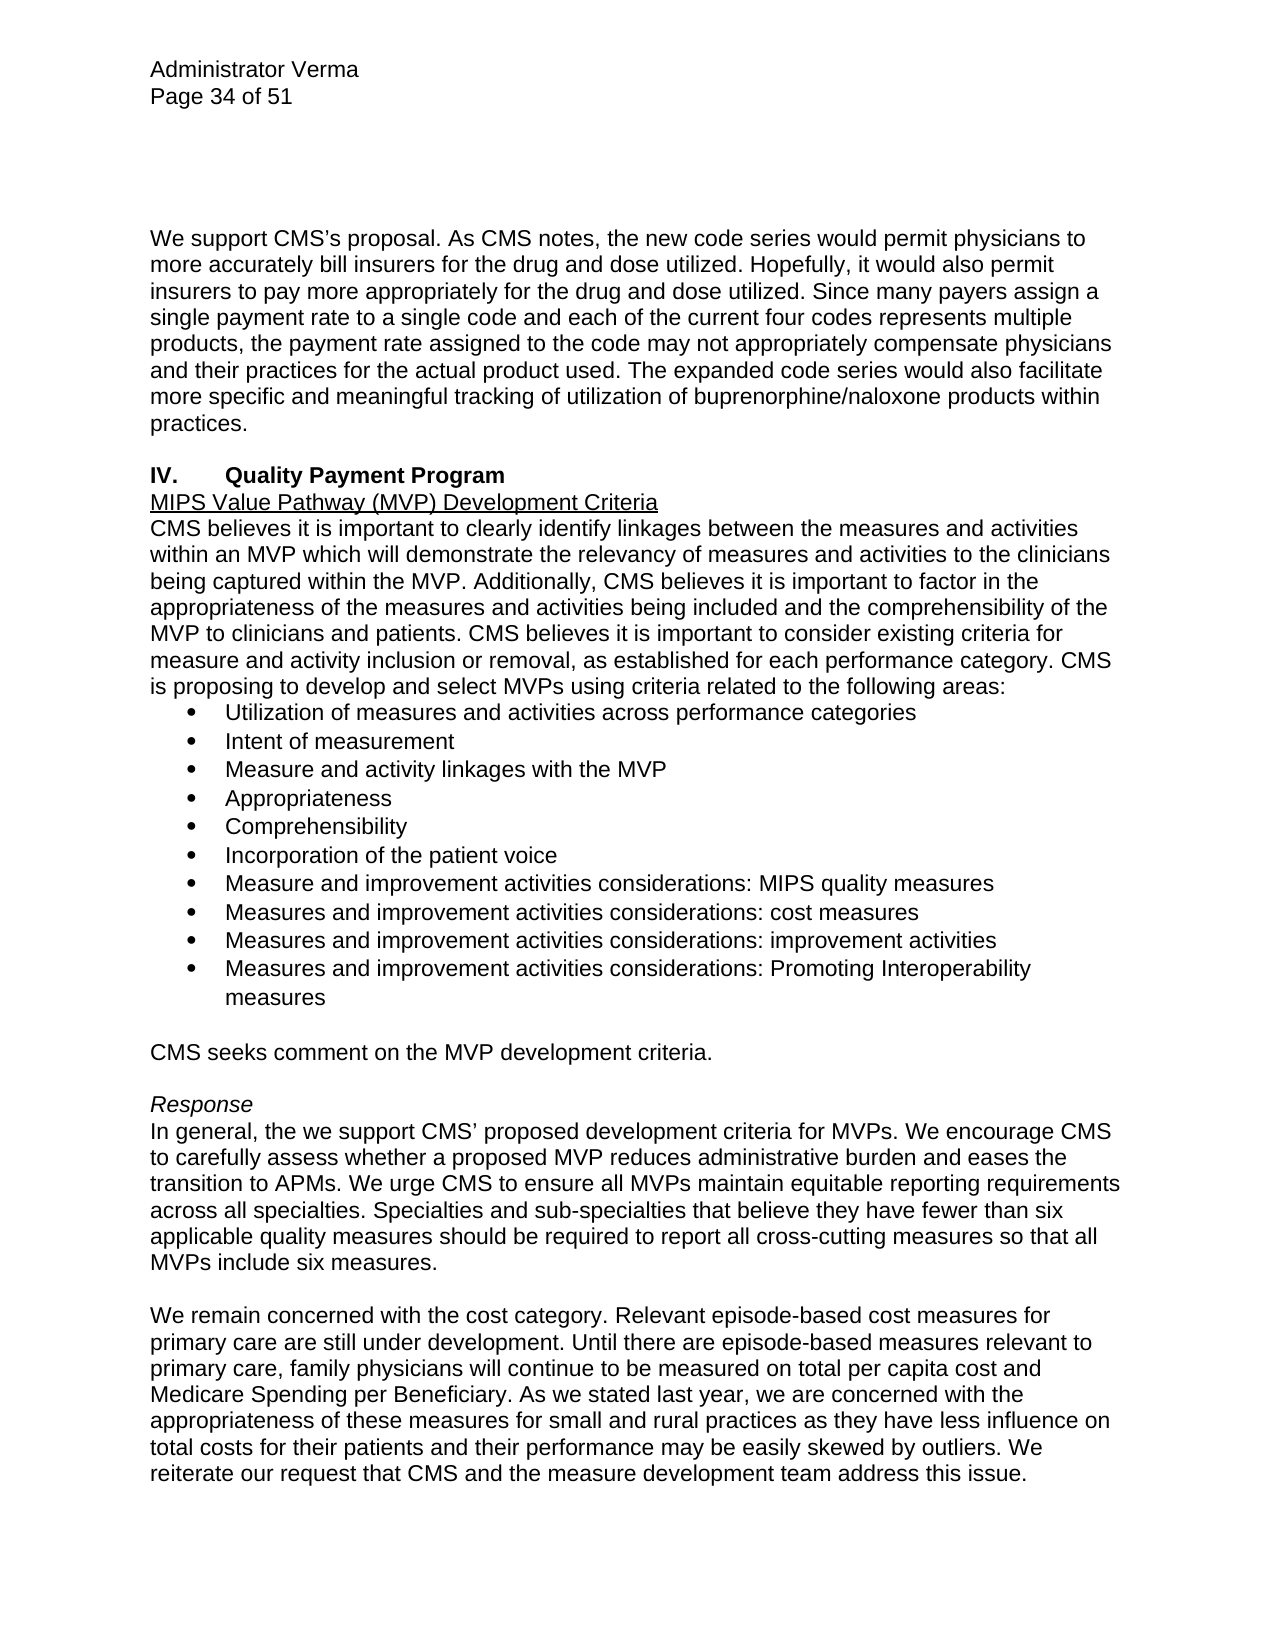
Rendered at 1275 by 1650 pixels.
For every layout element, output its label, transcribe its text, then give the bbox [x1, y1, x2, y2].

list Measures and improvement activities considerations: Promoting Interoperability measures [187, 955, 1125, 1010]
list Measures and improvement activities considerations: cost measures [187, 898, 1125, 925]
text We support CMS’s proposal. As CMS notes, the new code series would permit physicians to more accurately bill insurers for the drug and dose utilized. Hopefully, it would also permit insurers to pay more appropriately for the drug and dose utilized. Since many payers assign a single payment rate to a single code and each of the current four codes represents multiple products, the payment rate assigned to the code may not appropriately compensate physicians and their practices for the actual product used. The expanded code series would also facilitate more specific and meaningful tracking of utilization of buprenorphine/naloxone products within practices. [150, 225, 1125, 436]
list Measure and activity linkages with the MVP [187, 756, 1125, 783]
text We remain concerned with the cost category. Relevant episode-based cost measures for primary care are still under development. Until there are episode-based measures relevant to primary care, family physicians will continue to be measured on total per capita cost and Medicare Spending per Beneficiary. As we stated last year, we are concerned with the appropriateness of these measures for small and rural practices as they have less influence on total costs for their patients and their performance may be easily skewed by outliers. We reiterate our request that CMS and the measure development team address this issue. [150, 1302, 1125, 1487]
text CMS believes it is important to clearly identify linkages between the measures and activities within an MVP which will demonstrate the relevancy of measures and activities to the clinicians being captured within the MVP. Additionally, CMS believes it is important to factor in the appropriateness of the measures and activities being included and the comprehensibility of the MVP to clinicians and patients. CMS believes it is important to consider existing criteria for measure and activity inclusion or removal, as established for each performance category. CMS is proposing to develop and select MVPs using criteria related to the following areas: [150, 515, 1125, 699]
list Intent of measurement [187, 728, 1125, 754]
text MIPS Value Pathway (MVP) Development Criteria [150, 488, 1125, 515]
list Measures and improvement activities considerations: improvement activities [187, 927, 1125, 953]
text In general, the we support CMS’ proposed development criteria for MVPs. We encourage CMS to carefully assess whether a proposed MVP reduces administrative burden and eases the transition to APMs. We urge CMS to ensure all MVPs maintain equitable reporting requirements across all specialties. Specialties and sub-specialties that believe they have fewer than six applicable quality measures should be required to report all cross-cutting measures so that all MVPs include six measures. [150, 1118, 1125, 1276]
text Response [150, 1091, 1125, 1118]
list Utilization of measures and activities across performance categories [187, 699, 1125, 726]
list Comprehensibility [187, 813, 1125, 839]
list Measure and improvement activities considerations: MIPS quality measures [187, 870, 1125, 896]
list Appropriateness [187, 785, 1125, 811]
text IV. Quality Payment Program [150, 462, 1125, 488]
list Incorporation of the patient voice [187, 842, 1125, 868]
text CMS seeks comment on the MVP development criteria. [150, 1038, 1125, 1065]
